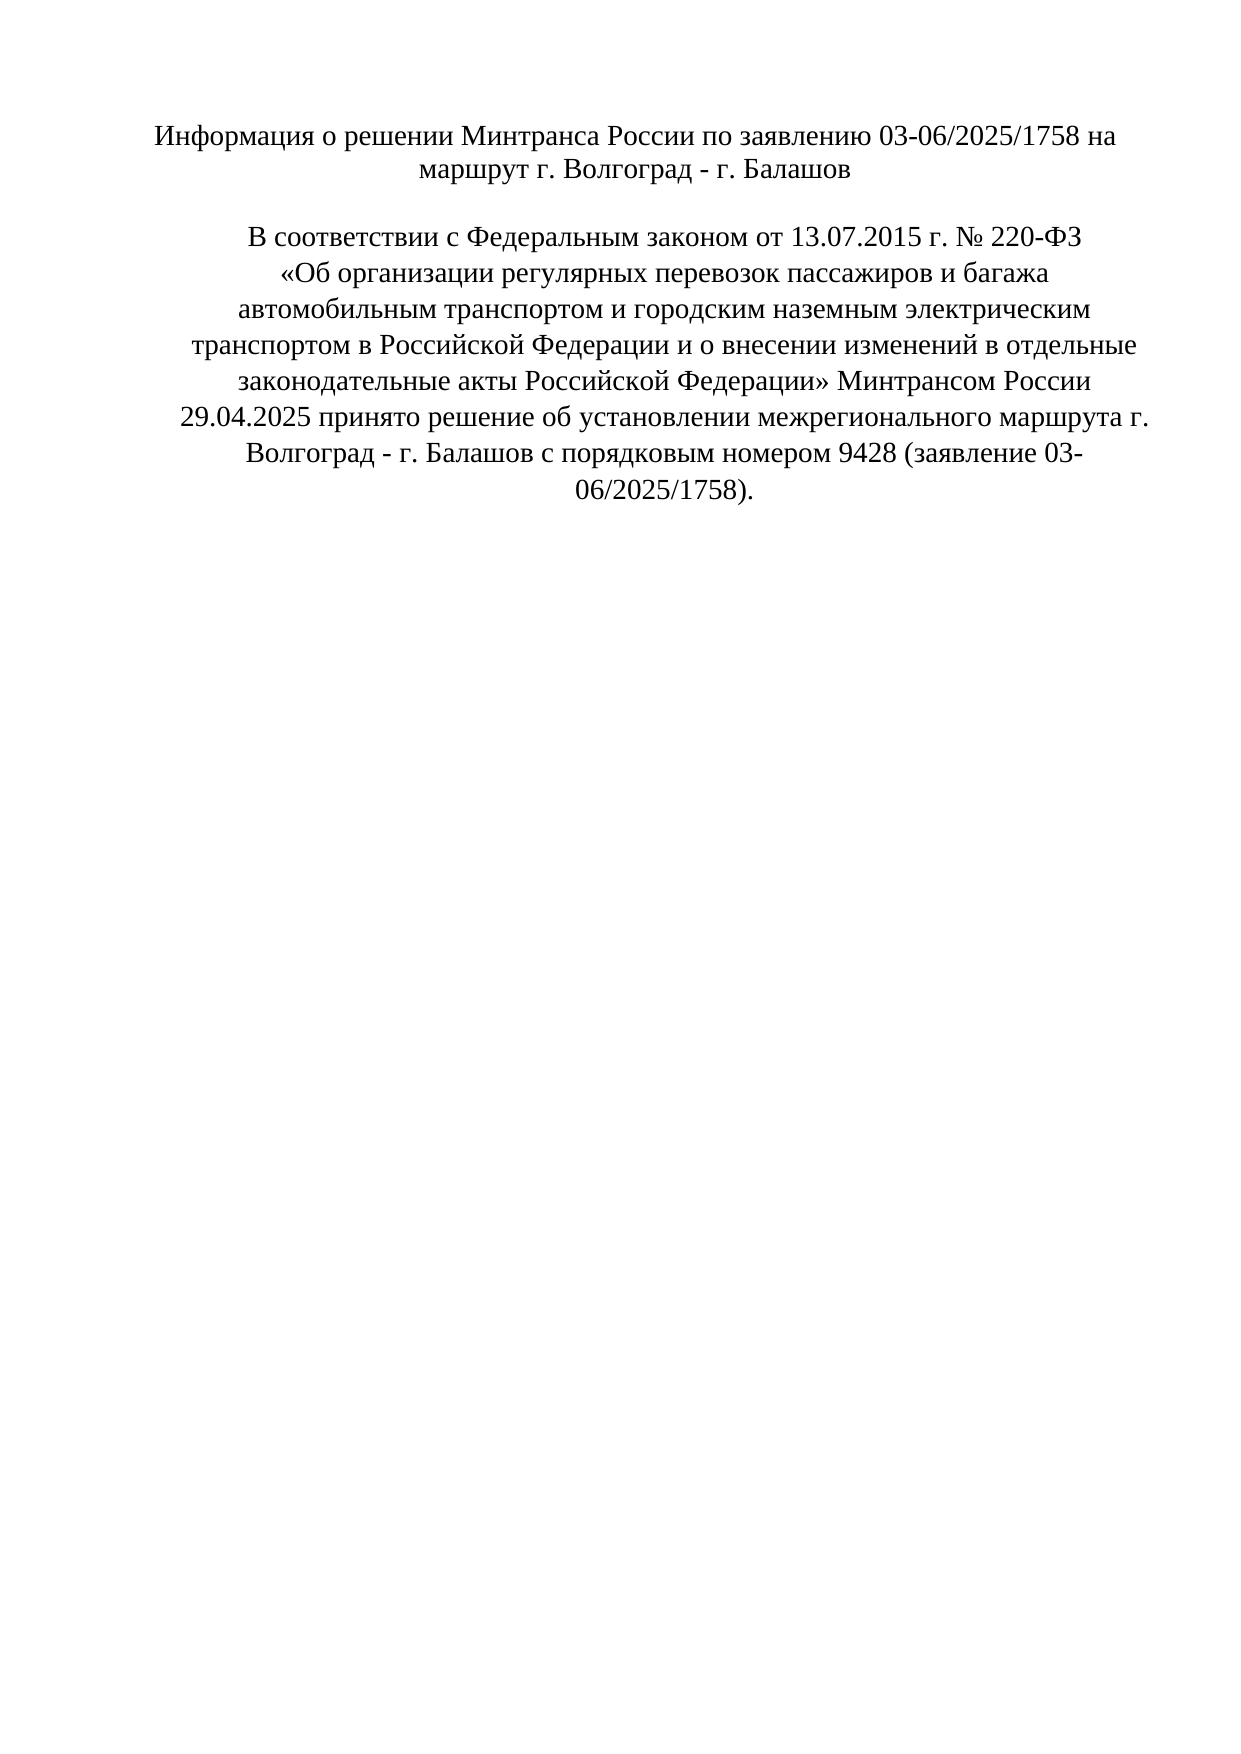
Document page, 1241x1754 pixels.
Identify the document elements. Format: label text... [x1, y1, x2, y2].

text Информация о решении Минтранса России по заявлению 03-06/2025/1758 на маршрут г. Волгоград - г. Балашов [118, 118, 1152, 185]
text В соответствии с Федеральным законом от 13.07.2015 г. № 220-ФЗ «Об организации регулярных перевозок пассажиров и багажа автомобильным транспортом и городским наземным электрическим транспортом в Российской Федерации и о внесении изменений в отдельные законодательные акты Российской Федерации» Минтрансом России 29.04.2025 принято решение об установлении межрегионального маршрута г. Волгоград - г. Балашов с порядковым номером 9428 (заявление 03-06/2025/1758). [177, 219, 1152, 505]
